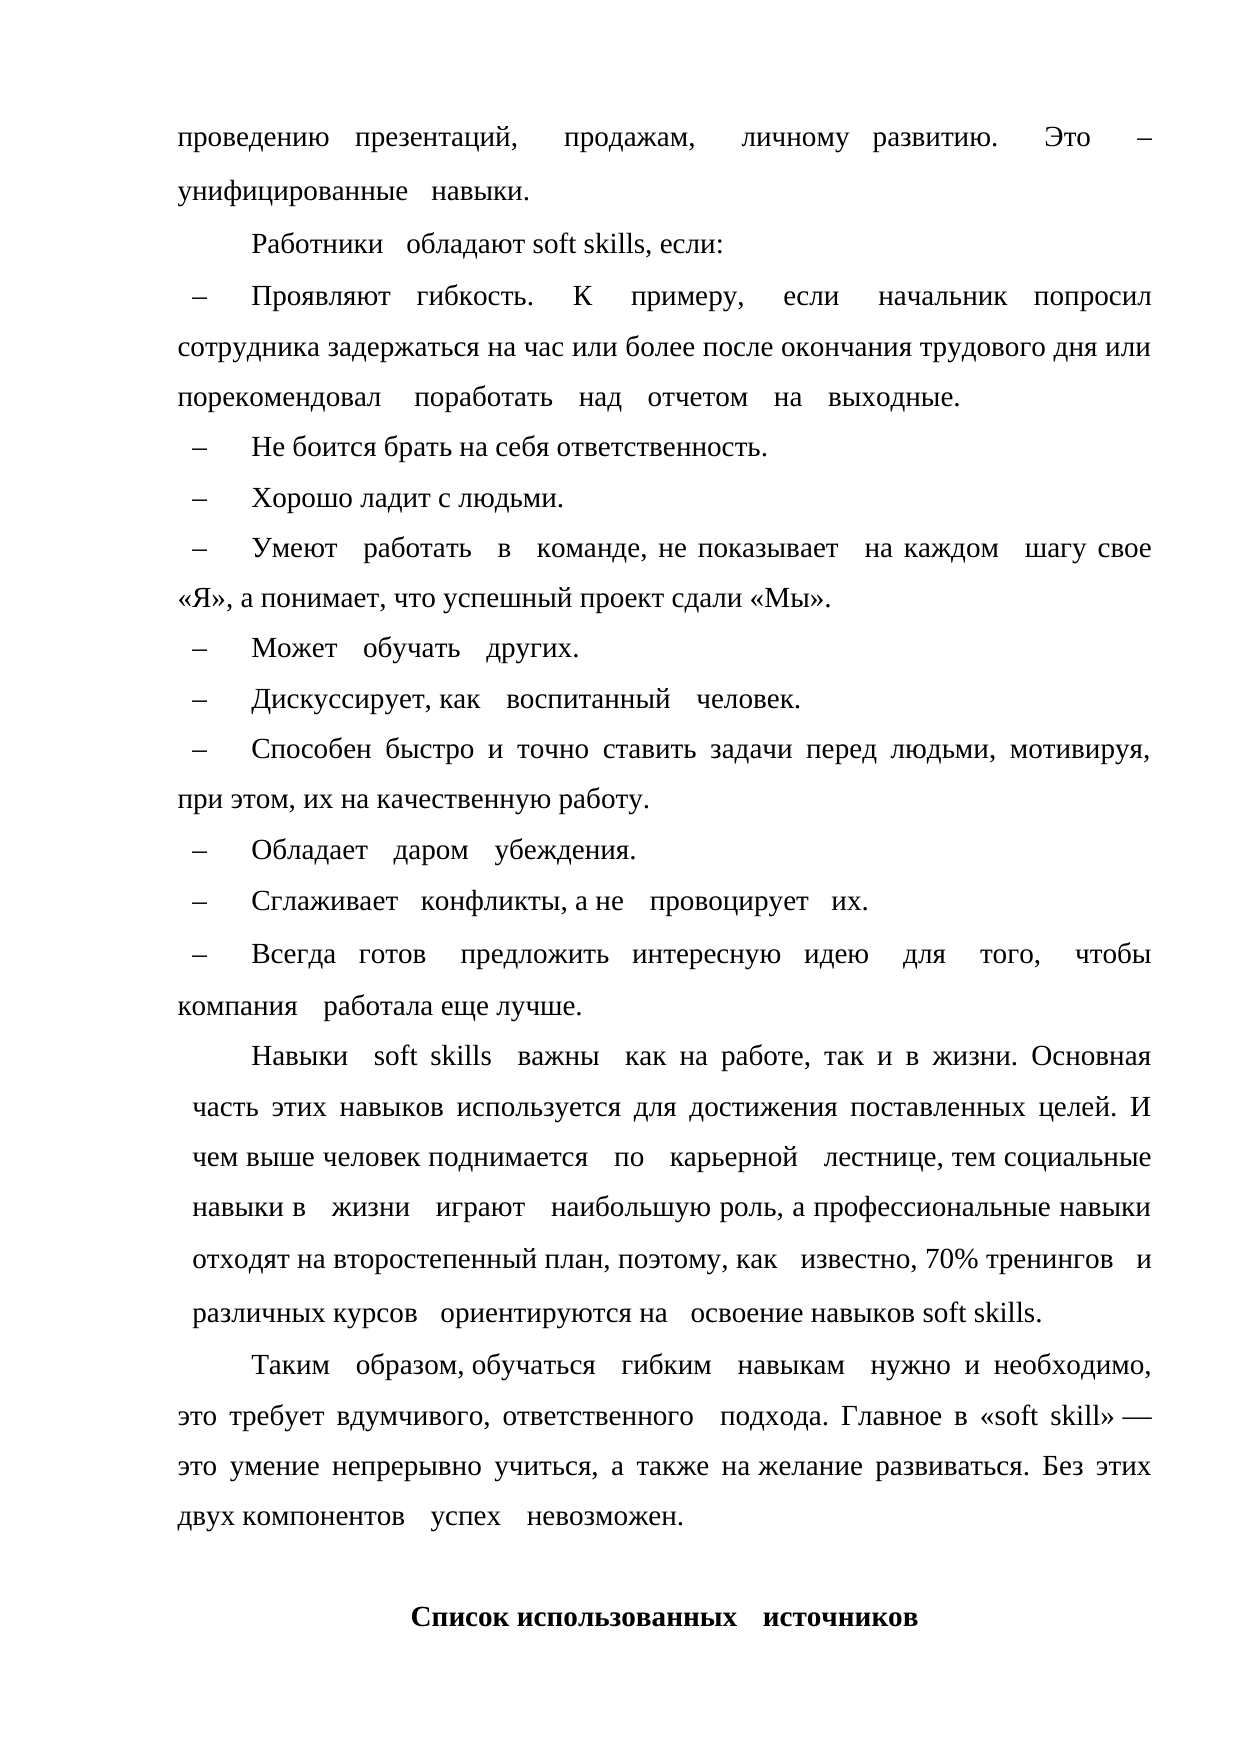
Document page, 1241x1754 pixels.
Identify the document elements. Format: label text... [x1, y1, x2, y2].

text Список использованныхттисточников [177, 1599, 1152, 1633]
list Всегдаттготов предложитьттинтереснуюттидею для того, чтобы компанияттработала еще лучше. [177, 936, 1152, 1022]
list Хорошо ладит с людьми. [177, 480, 1152, 513]
list Не боится брать на себя ответственность. [177, 429, 1152, 463]
list Проявляютттгибкость. К примеру, если начальникттпопросил сотрудника задержаться на час или более после окончания трудового дня или порекомендовалтт поработатьттнадттотчетомттнаттвыходные. [177, 278, 1152, 413]
list Умеютттработатьттвтткоманде, не показываетттна каждомттшагу свое «Я», а понимает, что успешный проект сдали «Мы». [177, 530, 1152, 614]
list Навыкиттsoftтskillsттважнытткак на работе, так и в жизни. Основная часть этих навыков используется для достижения поставленных целей. И чем выше человек поднимаетсяттпотткарьернойттлестнице, тем социальные навыки вттжизниттиграютттнаибольшую роль, а профессиональные навыки отходят на второстепенный план, поэтому, какттизвестно, 70% тренинговтти различных курсовтториентируются наттосвоение навыков soft skills. [192, 1038, 1152, 1330]
list Сглаживаетттконфликты, а неттпровоцируетттих. [177, 882, 1152, 918]
list Дискуссирует, какттвоспитанныйттчеловек. [177, 681, 1152, 714]
list Обладаетттдаромттубеждения. [177, 832, 1152, 865]
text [177, 118, 1152, 207]
text Работникиттобладают soft skills, если: [177, 225, 1152, 261]
text Такимттобразом, обучатьсяттгибкимттнавыкамттнужно и необходимо, это требует вдумчивого, ответственноготтподхода. Главное в «soft skill» — это умение непрерывно учиться, а также на желание развиваться. Без этих двух компонентовттуспехттневозможен. [177, 1347, 1152, 1532]
list Можетттобучатьттдругих. [177, 631, 1152, 664]
list Способен быстро и точно ставить задачи перед людьми, мотивируя, при этом, их на качественную работу. [177, 731, 1152, 815]
